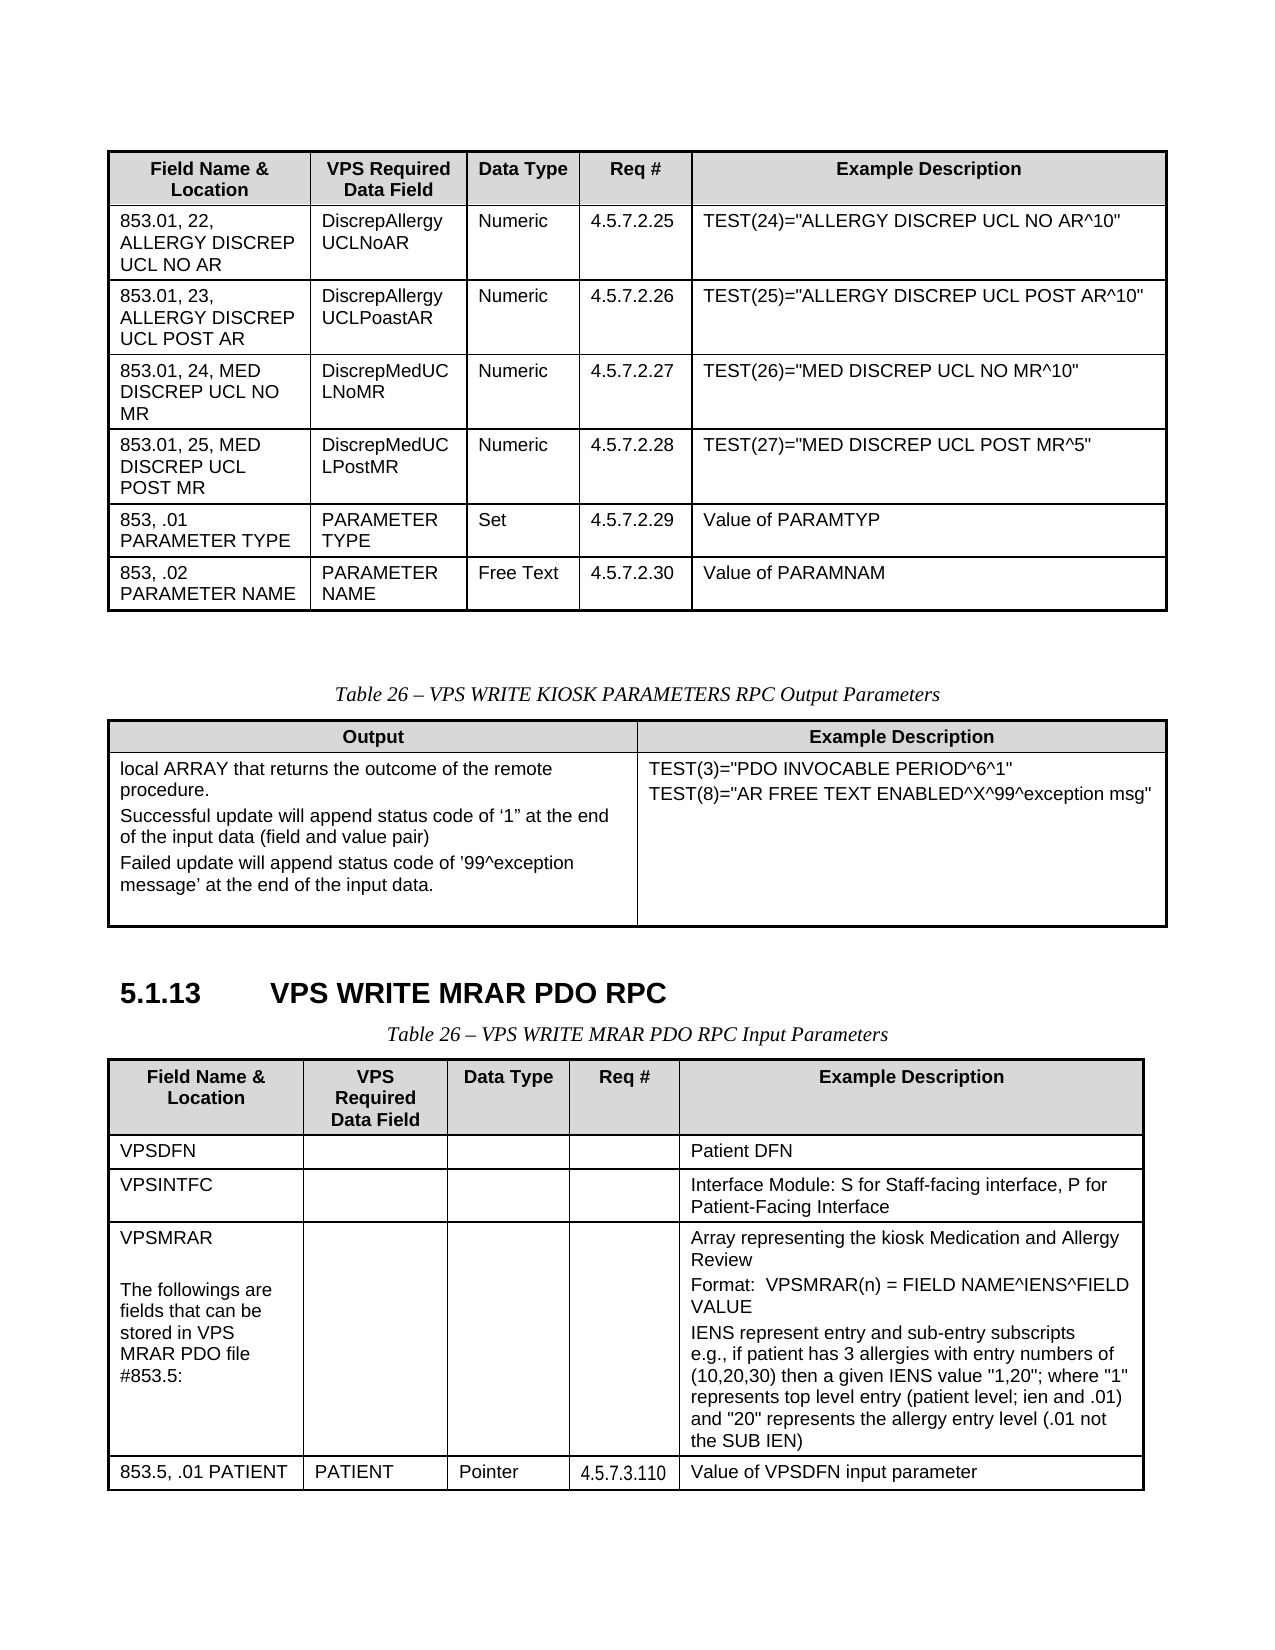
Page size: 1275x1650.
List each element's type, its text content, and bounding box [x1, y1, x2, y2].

table_cell TEST(24)="ALLERGY DISCREP UCL NO AR^10" [693, 206, 1165, 279]
table_cell [448, 1170, 569, 1221]
subtitle VPS WRITE MRAR PDO RPC [120, 976, 1155, 1009]
table_header Example Description [693, 153, 1165, 204]
table_header Data Type [448, 1061, 569, 1134]
table_cell [448, 1223, 569, 1455]
table_cell Patient DFN [680, 1136, 1142, 1168]
table_cell VPSMRAR The followings are fields that can be stored in VPS MRAR PDO file #853.5: [110, 1223, 303, 1455]
table_cell 853.01, 25, MED DISCREP UCL POST MR [110, 430, 310, 503]
table_header Req # [580, 153, 691, 204]
table_header VPS Required Data Field [311, 153, 466, 204]
table_cell PARAMETER NAME [311, 558, 466, 609]
table_cell Array representing the kiosk Medication and Allergy Review Format: VPSMRAR(n) = FIELD NAME^IENS^FIELD VALUE IENS represent entry and sub-entry subscripts e.g., if patient has 3 allergies with entry numbers of (10,20,30) then a given IENS value "1,20"; where "1" represents top level entry (patient level; ien and .01) and "20" represents the allergy entry level (.01 not the SUB IEN) [680, 1223, 1142, 1455]
table_cell VPSDFN [110, 1136, 303, 1168]
table_cell Interface Module: S for Staff-facing interface, P for Patient-Facing Interface [680, 1170, 1142, 1221]
table_cell DiscrepMedUCLNoMR [311, 355, 466, 428]
text Table 26 – VPS WRITE KIOSK PARAMETERS RPC Output Parameters [120, 682, 1155, 706]
table_cell DiscrepAllergyUCLNoAR [311, 206, 466, 279]
table_cell 853.01, 22, ALLERGY DISCREP UCL NO AR [110, 206, 310, 279]
text Table 26 – VPS WRITE MRAR PDO RPC Input Parameters [120, 1022, 1155, 1046]
table_header Req # [570, 1061, 679, 1134]
table_cell 4.5.7.2.30 [580, 558, 691, 609]
table_cell Numeric [468, 430, 579, 503]
table_cell 4.5.7.2.27 [580, 355, 691, 428]
table_cell Value of PARAMNAM [693, 558, 1165, 609]
table_cell PARAMETER TYPE [311, 505, 466, 556]
table_cell 4.5.7.2.29 [580, 505, 691, 556]
table_cell Free Text [468, 558, 579, 609]
table_cell 4.5.7.2.26 [580, 281, 691, 354]
table_cell Set [468, 505, 579, 556]
table_header Field Name & Location [110, 1061, 303, 1134]
table_cell Pointer [448, 1457, 569, 1489]
table_cell [304, 1136, 447, 1168]
table_cell 4.5.7.2.25 [580, 206, 691, 279]
table_cell Numeric [468, 206, 579, 279]
table_cell 853.5, .01 PATIENT [110, 1457, 303, 1489]
table_cell DiscrepMedUCLPostMR [311, 430, 466, 503]
table_cell DiscrepAllergyUCLPoastAR [311, 281, 466, 354]
table_header Field Name & Location [110, 153, 310, 204]
table_cell VPSINTFC [110, 1170, 303, 1221]
table_cell Value of PARAMTYP [693, 505, 1165, 556]
table_cell 4.5.7.2.28 [580, 430, 691, 503]
table_cell 853, .02 PARAMETER NAME [110, 558, 310, 609]
table_cell TEST(3)="PDO INVOCABLE PERIOD^6^1" TEST(8)="AR FREE TEXT ENABLED^X^99^exception msg" [638, 753, 1165, 925]
table_cell [304, 1223, 447, 1455]
table_header VPS Required Data Field [304, 1061, 447, 1134]
table_cell 853.01, 24, MED DISCREP UCL NO MR [110, 355, 310, 428]
table_cell TEST(27)="MED DISCREP UCL POST MR^5" [693, 430, 1165, 503]
table_cell Numeric [468, 281, 579, 354]
table_cell [448, 1136, 569, 1168]
table_cell 4.5.7.3.110 [570, 1457, 679, 1489]
table_cell local ARRAY that returns the outcome of the remote procedure. Successful update will append status code of ‘1” at the end of the input data (field and value pair) Failed update will append status code of ’99^exception message’ at the end of the input data. [110, 753, 637, 925]
table_cell [570, 1170, 679, 1221]
table_header Output [110, 722, 637, 752]
table_cell Value of VPSDFN input parameter [680, 1457, 1142, 1489]
table_cell Numeric [468, 355, 579, 428]
table_cell 853, .01 PARAMETER TYPE [110, 505, 310, 556]
table_header Example Description [680, 1061, 1142, 1134]
table_cell TEST(25)="ALLERGY DISCREP UCL POST AR^10" [693, 281, 1165, 354]
table_cell TEST(26)="MED DISCREP UCL NO MR^10" [693, 355, 1165, 428]
table_header Data Type [468, 153, 579, 204]
table_header Example Description [638, 722, 1165, 752]
table_cell [570, 1223, 679, 1455]
table_cell [570, 1136, 679, 1168]
table_cell PATIENT [304, 1457, 447, 1489]
table_cell [304, 1170, 447, 1221]
table_cell 853.01, 23, ALLERGY DISCREP UCL POST AR [110, 281, 310, 354]
